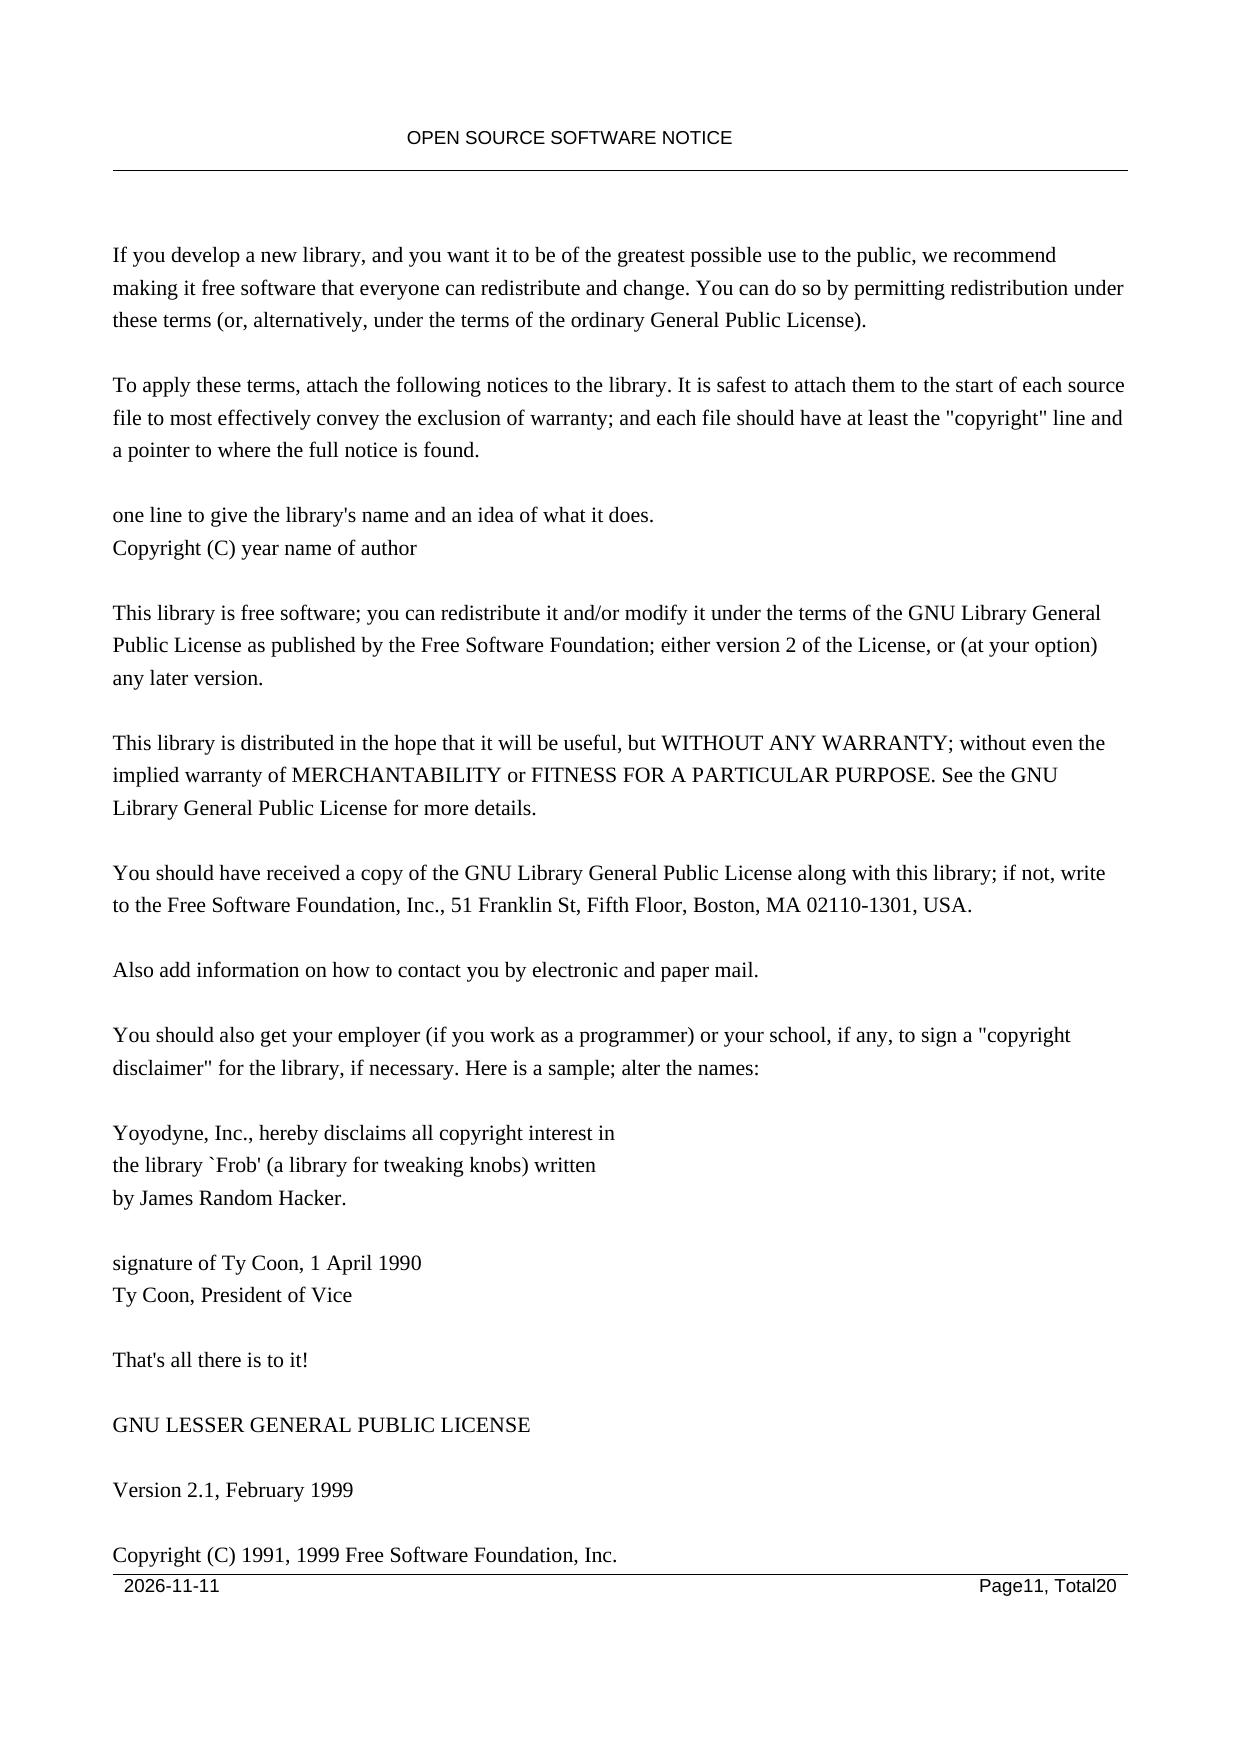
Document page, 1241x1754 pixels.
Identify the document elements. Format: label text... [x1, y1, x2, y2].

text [112, 206, 1128, 1441]
text Copyright (C) 1991, 1999 Free Software Foundation, Inc. [112, 1539, 1128, 1571]
text Version 2.1, February 1999 [112, 1474, 1128, 1506]
